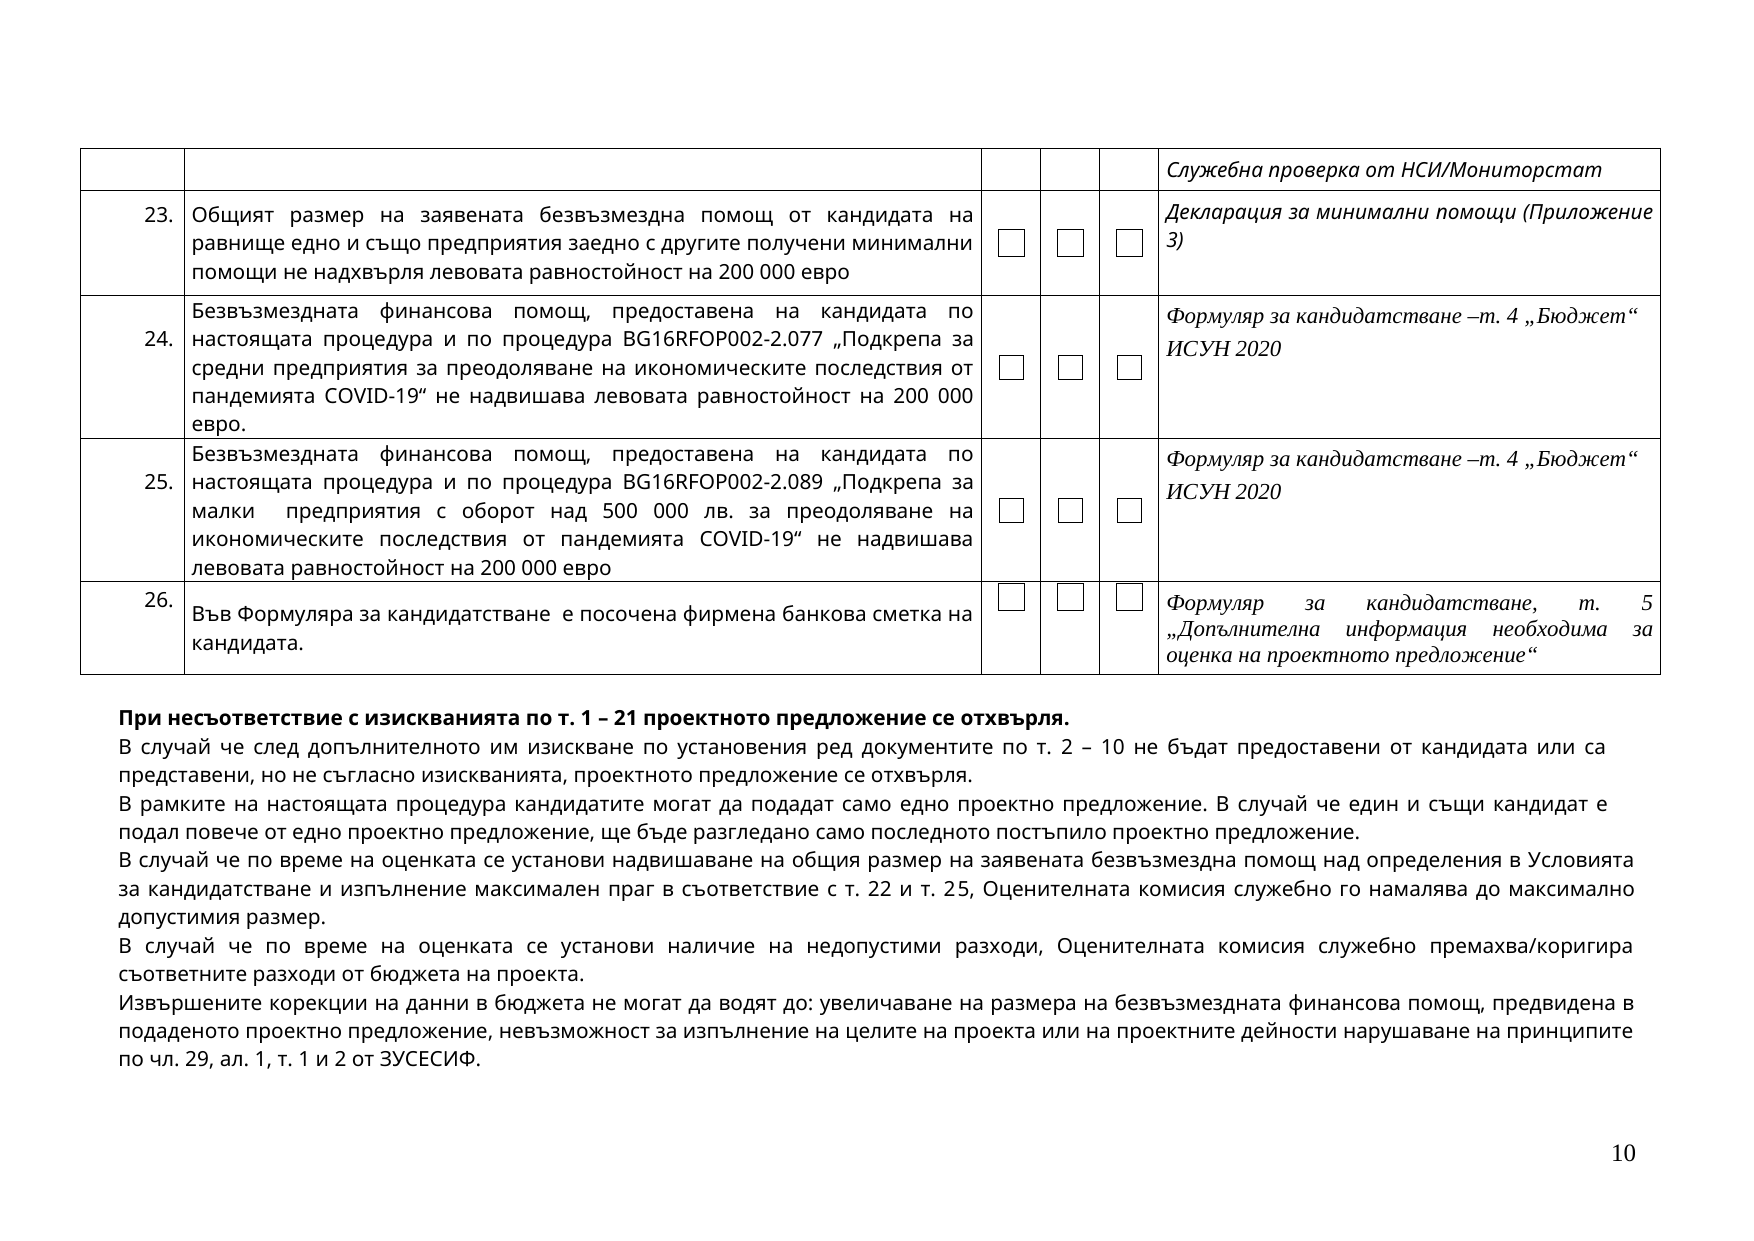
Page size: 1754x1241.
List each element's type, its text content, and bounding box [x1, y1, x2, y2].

table_cell [982, 191, 1040, 295]
text При несъответствие с изискванията по т. 1 – 21 проектното предложение се отхвърля. [118, 703, 1636, 732]
text В рамките на настоящата процедура кандидатите могат да подадат само едно проектно предложение. В случай че един и същи кандидат е подал повече от едно проектно предложение, ще бъде разгледано само последното постъпило проектно предложение. [118, 789, 1609, 846]
table_cell [81, 149, 184, 190]
table_cell [1041, 439, 1099, 581]
table_cell [81, 582, 184, 674]
text Извършените корекции на данни в бюджета не могат да водят до: увеличаване на размера на безвъзмездната финансова помощ, предвидена в подаденото проектно предложение, невъзможност за изпълнение на целите на проекта или на проектните дейности нарушаване на принципите по чл. 29, ал. 1, т. 1 и 2 от ЗУСЕСИФ. [118, 988, 1636, 1073]
table_cell Безвъзмездната финансова помощ, предоставена на кандидата по настоящата процедура и по процедура BG16RFOP002-2.089 „Подкрепа за малки предприятия с оборот над 500 000 лв. за преодоляване на икономическите последствия от пандемията COVID-19“ не надвишава левовата равностойност на 200 000 евро [185, 439, 981, 581]
table_cell [982, 439, 1040, 581]
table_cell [1159, 149, 1660, 190]
table_cell Общият размер на заявената безвъзмездна помощ от кандидата на равнище едно и също предприятия заедно с другите получени минимални помощи не надхвърля левовата равностойност на 200 000 евро [185, 191, 981, 295]
table_cell [81, 439, 184, 581]
table_cell [982, 582, 1040, 674]
table_cell [982, 149, 1040, 190]
table_cell [1041, 149, 1099, 190]
table_cell Декларация за минимални помощи (Приложение 3) [1159, 191, 1660, 295]
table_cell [185, 149, 981, 190]
table_cell [81, 296, 184, 438]
table_cell [1041, 191, 1099, 295]
table_cell [1100, 191, 1158, 295]
text В случай че по време на оценката се установи надвишаване на общия размер на заявената безвъзмездна помощ над определения в Условията за кандидатстване и изпълнение максимален праг в съответствие с т. 22 и т. 25, Оценителната комисия служебно го намалява до максимално допустимия размер. [118, 846, 1636, 931]
table_cell [1100, 439, 1158, 581]
table_cell [1100, 149, 1158, 190]
table_cell Формуляр за кандидатстване –т. 4 „Бюджет“ ИСУН 2020 [1159, 296, 1660, 438]
text В случай че по време на оценката се установи наличие на недопустими разходи, Оценителната комисия служебно премахва/коригира съответните разходи от бюджета на проекта. [118, 931, 1636, 988]
table_cell Формуляр за кандидатстване, т. 5 „Допълнителна информация необходима за оценка на проектното предложение“ [1159, 582, 1660, 674]
table_cell Безвъзмездната финансова помощ, предоставена на кандидата по настоящата процедура и по процедура BG16RFOP002-2.077 „Подкрепа за средни предприятия за преодоляване на икономическите последствия от пандемията COVID-19“ не надвишава левовата равностойност на 200 000 евро. [185, 296, 981, 438]
table_cell [1100, 296, 1158, 438]
table_cell Във Формуляра за кандидатстване е посочена фирмена банкова сметка на кандидата. [185, 582, 981, 674]
table_cell [982, 296, 1040, 438]
table_cell [1041, 296, 1099, 438]
table_cell [1041, 582, 1099, 674]
table_cell Формуляр за кандидатстване –т. 4 „Бюджет“ ИСУН 2020 [1159, 439, 1660, 581]
text В случай че след допълнителното им изискване по установения ред документите по т. 2 – 10 не бъдат предоставени от кандидата или са представени, но не съгласно изискванията, проектното предложение се отхвърля. [118, 732, 1609, 789]
table_cell [1100, 582, 1158, 674]
table_cell [81, 191, 184, 295]
